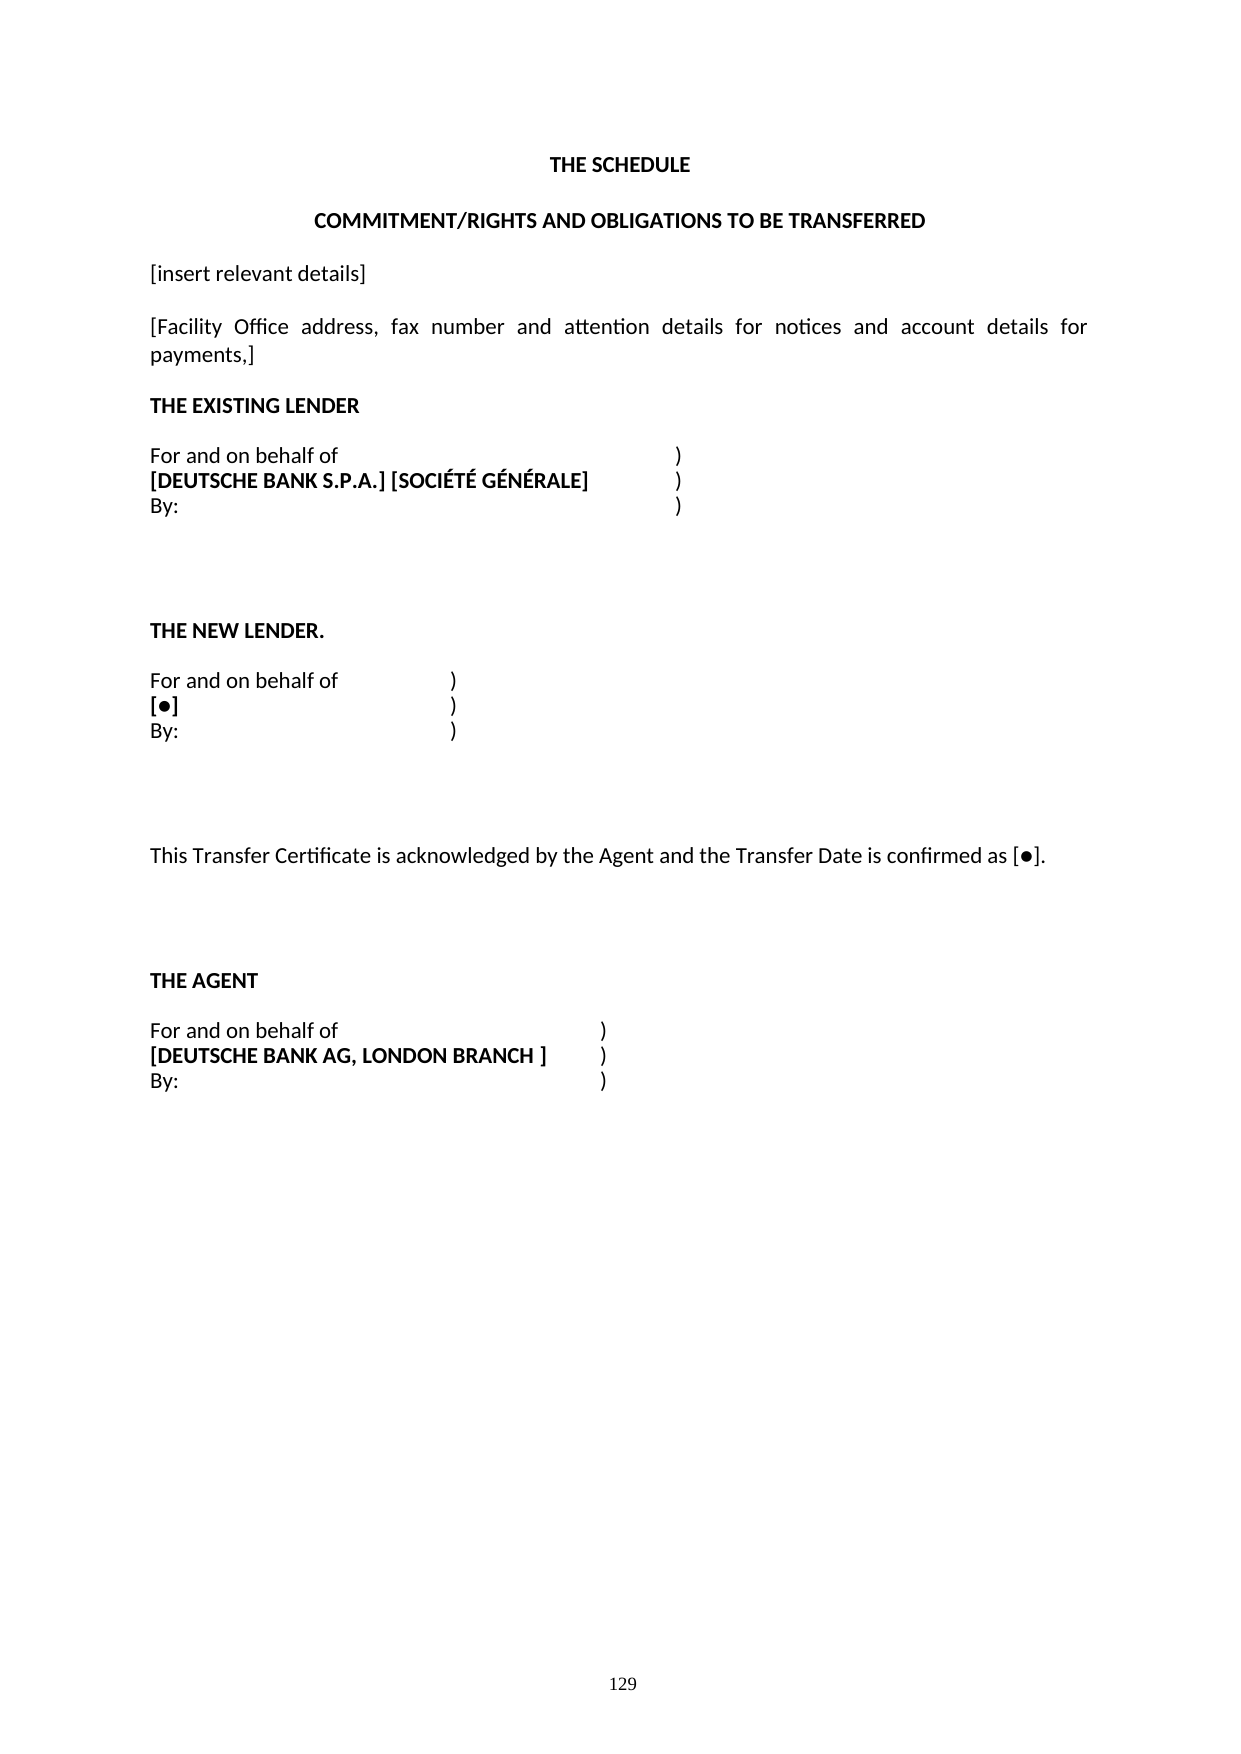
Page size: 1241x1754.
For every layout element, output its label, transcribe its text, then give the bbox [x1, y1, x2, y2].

text [●] ) [150, 693, 1090, 718]
text [DEUTSCHE BANK S.P.A.] [SOCIÉTÉ GÉNÉRALE] ) [150, 468, 1090, 493]
text By: ) [150, 493, 1090, 518]
text [Facility Office address, fax number and attention details for notices and account details for payments,] [150, 312, 1090, 368]
text THE NEW LENDER. [150, 618, 1090, 643]
text For and on behalf of ) [150, 443, 1090, 468]
text THE EXISTING LENDER [150, 393, 1090, 418]
text By: ) [150, 1068, 1090, 1093]
text THE AGENT [150, 968, 1090, 993]
text [insert relevant details] [150, 259, 1090, 287]
text By: ) [150, 718, 1090, 743]
text [DEUTSCHE BANK AG, LONDON BRANCH ] ) [150, 1043, 1090, 1068]
text For and on behalf of ) [150, 1018, 1090, 1043]
subtitle The Schedule Commitment/rights and obligations to be transferred [150, 150, 1090, 234]
text This Transfer Certificate is acknowledged by the Agent and the Transfer Date is confirmed as [●]. [150, 843, 1090, 868]
text For and on behalf of ) [150, 668, 1090, 693]
